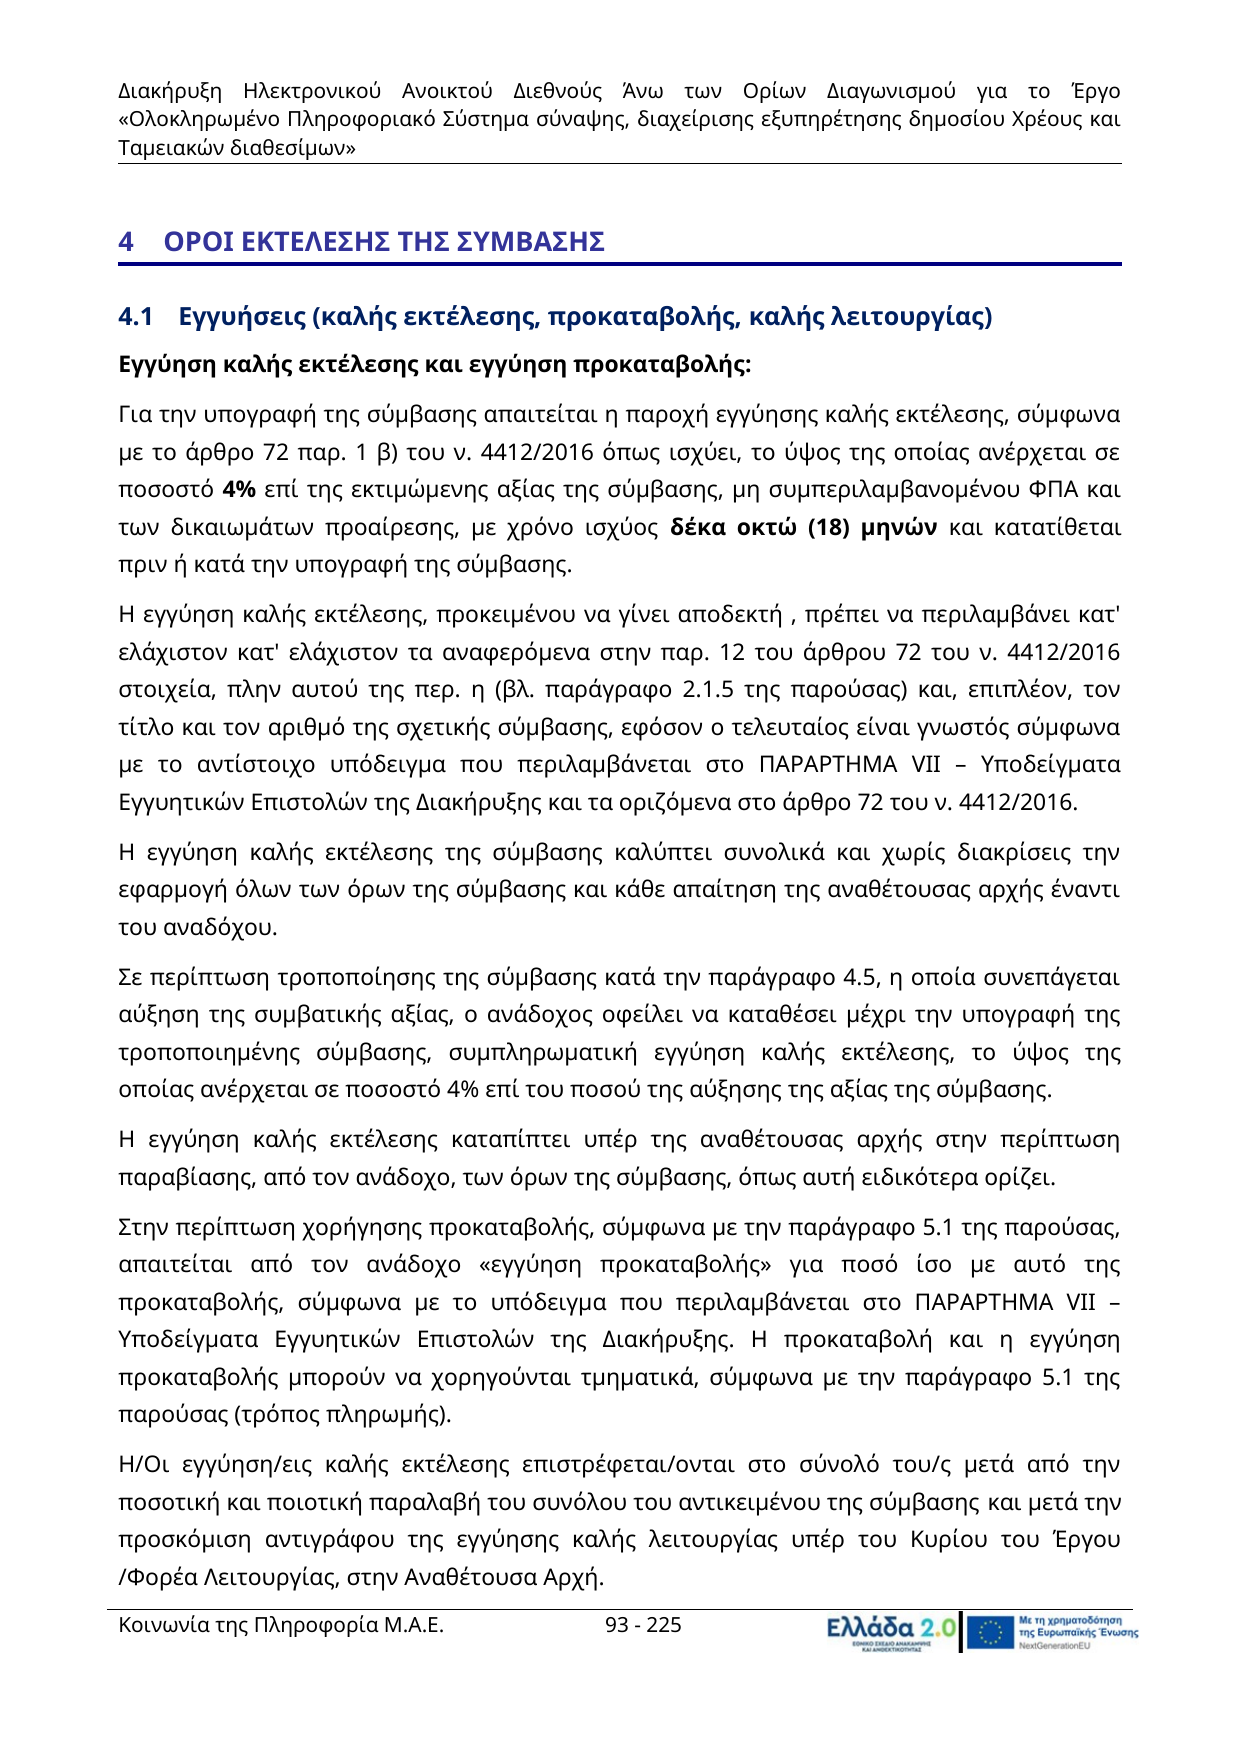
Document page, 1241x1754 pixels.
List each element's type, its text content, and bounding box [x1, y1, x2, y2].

text Η εγγύηση καλής εκτέλεσης καταπίπτει υπέρ της αναθέτουσας αρχής στην περίπτωση παραβίασης, από τον ανάδοχο, των όρων της σύμβασης, όπως αυτή ειδικότερα ορίζει. [118, 1123, 1122, 1192]
text Σε περίπτωση τροποποίησης της σύμβασης κατά την παράγραφο 4.5, η οποία συνεπάγεται αύξηση της συμβατικής αξίας, ο ανάδοχος οφείλει να καταθέσει μέχρι την υπογραφή της τροποποιημένης σύμβασης, συμπληρωματική εγγύηση καλής εκτέλεσης, το ύψος της οποίας ανέρχεται σε ποσοστό 4% επί του ποσού της αύξησης της αξίας της σύμβασης. [118, 960, 1122, 1104]
subtitle Εγγυήσεις (καλής εκτέλεσης, προκαταβολής, καλής λειτουργίας) [118, 299, 1122, 333]
text Εγγύηση καλής εκτέλεσης και εγγύηση προκαταβολής: [118, 348, 1122, 379]
text Η εγγύηση καλής εκτέλεσης, προκειμένου να γίνει αποδεκτή , πρέπει να περιλαμβάνει κατ' ελάχιστον κατ' ελάχιστον τα αναφερόμενα στην παρ. 12 του άρθρου 72 του ν. 4412/2016 στοιχεία, πλην αυτού της περ. η (βλ. παράγραφο 2.1.5 της παρούσας) και, επιπλέον, τον τίτλο και τον αριθμό της σχετικής σύμβασης, εφόσον ο τελευταίος είναι γνωστός σύμφωνα με το αντίστοιχο υπόδειγμα που περιλαμβάνεται στο ΠΑΡΑΡΤΗΜΑ VIΙ – Υποδείγματα Εγγυητικών Επιστολών της Διακήρυξης και τα οριζόμενα στο άρθρο 72 του ν. 4412/2016. [118, 598, 1122, 817]
subtitle ΟΡΟΙ ΕΚΤΕΛΕΣΗΣ ΤΗΣ ΣΥΜΒΑΣΗΣ [118, 223, 1122, 262]
text Η εγγύηση καλής εκτέλεσης της σύμβασης καλύπτει συνολικά και χωρίς διακρίσεις την εφαρμογή όλων των όρων της σύμβασης και κάθε απαίτηση της αναθέτουσας αρχής έναντι του αναδόχου. [118, 835, 1122, 942]
picture [826, 1611, 1143, 1653]
text Η/Οι εγγύηση/εις καλής εκτέλεσης επιστρέφεται/ονται στο σύνολό του/ς μετά από την ποσοτική και ποιοτική παραλαβή του συνόλου του αντικειμένου της σύμβασης και μετά την προσκόμιση αντιγράφου της εγγύησης καλής λειτουργίας υπέρ του Κυρίου του Έργου /Φορέα Λειτουργίας, στην Αναθέτουσα Αρχή. [118, 1448, 1122, 1592]
text Στην περίπτωση χορήγησης προκαταβολής, σύμφωνα με την παράγραφο 5.1 της παρούσας, απαιτείται από τον ανάδοχο «εγγύηση προκαταβολής» για ποσό ίσο με αυτό της προκαταβολής, σύμφωνα με το υπόδειγμα που περιλαμβάνεται στο ΠΑΡΑΡΤΗΜΑ VIΙ – Υποδείγματα Εγγυητικών Επιστολών της Διακήρυξης. Η προκαταβολή και η εγγύηση προκαταβολής μπορούν να χορηγούνται τμηματικά, σύμφωνα με την παράγραφο 5.1 της παρούσας (τρόπος πληρωμής). [118, 1210, 1122, 1429]
text Για την υπογραφή της σύμβασης απαιτείται η παροχή εγγύησης καλής εκτέλεσης, σύμφωνα με το άρθρο 72 παρ. 1 β) του ν. 4412/2016 όπως ισχύει, το ύψος της οποίας ανέρχεται σε ποσοστό 4% επί της εκτιμώμενης αξίας της σύμβασης, μη συμπεριλαμβανομένου ΦΠΑ και των δικαιωμάτων προαίρεσης, με χρόνο ισχύος δέκα οκτώ (18) μηνών και κατατίθεται πριν ή κατά την υπογραφή της σύμβασης. [118, 398, 1122, 579]
